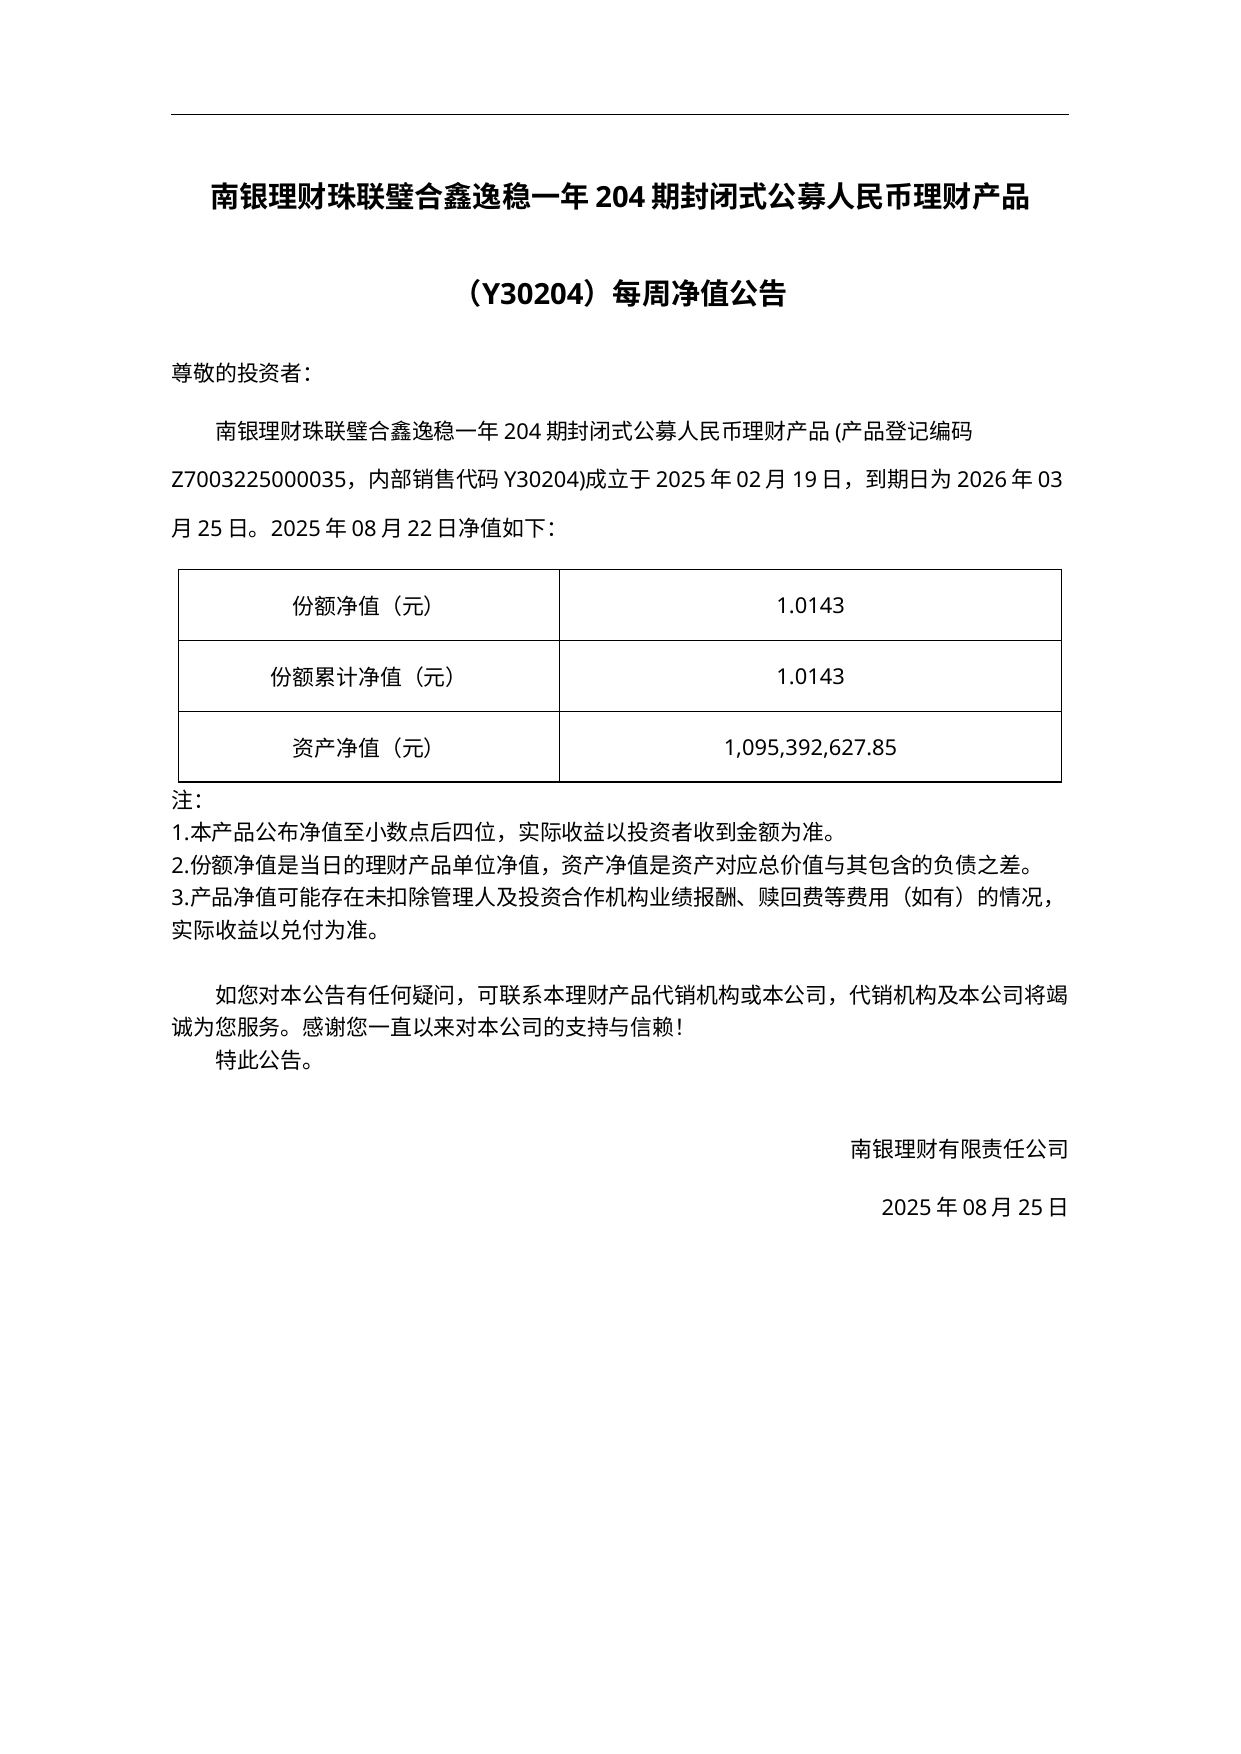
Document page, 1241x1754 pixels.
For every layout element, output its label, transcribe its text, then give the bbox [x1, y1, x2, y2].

table_cell 份额累计净值（元） [179, 641, 559, 711]
text 注： [171, 782, 1069, 815]
text 1.本产品公布净值至小数点后四位，实际收益以投资者收到金额为准。 [171, 815, 1069, 847]
text 特此公告。 [171, 1042, 1069, 1075]
table_header 份额净值（元） [179, 570, 559, 640]
text 南银理财珠联璧合鑫逸稳一年204期封闭式公募人民币理财产品（Y30204）每周净值公告 [171, 162, 1069, 324]
text 3.产品净值可能存在未扣除管理人及投资合作机构业绩报酬、赎回费等费用（如有）的情况，实际收益以兑付为准。 [171, 880, 1069, 945]
text 2025年08月25日 [171, 1190, 1069, 1222]
text 如您对本公告有任何疑问，可联系本理财产品代销机构或本公司，代销机构及本公司将竭诚为您服务。感谢您一直以来对本公司的支持与信赖！ [171, 977, 1069, 1042]
table_cell 资产净值（元） [179, 712, 559, 781]
text 南银理财有限责任公司 [171, 1132, 1069, 1164]
table_cell 1.0143 [560, 641, 1061, 711]
text 尊敬的投资者： [171, 355, 1069, 388]
text 南银理财珠联璧合鑫逸稳一年204期封闭式公募人民币理财产品 (产品登记编码Z7003225000035，内部销售代码Y30204)成立于2025年02月19日，到期日为2026年03月25日。2025年08月22日净值如下： [171, 413, 1069, 543]
table_header 1.0143 [560, 570, 1061, 640]
text 2.份额净值是当日的理财产品单位净值，资产净值是资产对应总价值与其包含的负债之差。 [171, 847, 1069, 880]
table_cell 1,095,392,627.85 [560, 712, 1061, 781]
